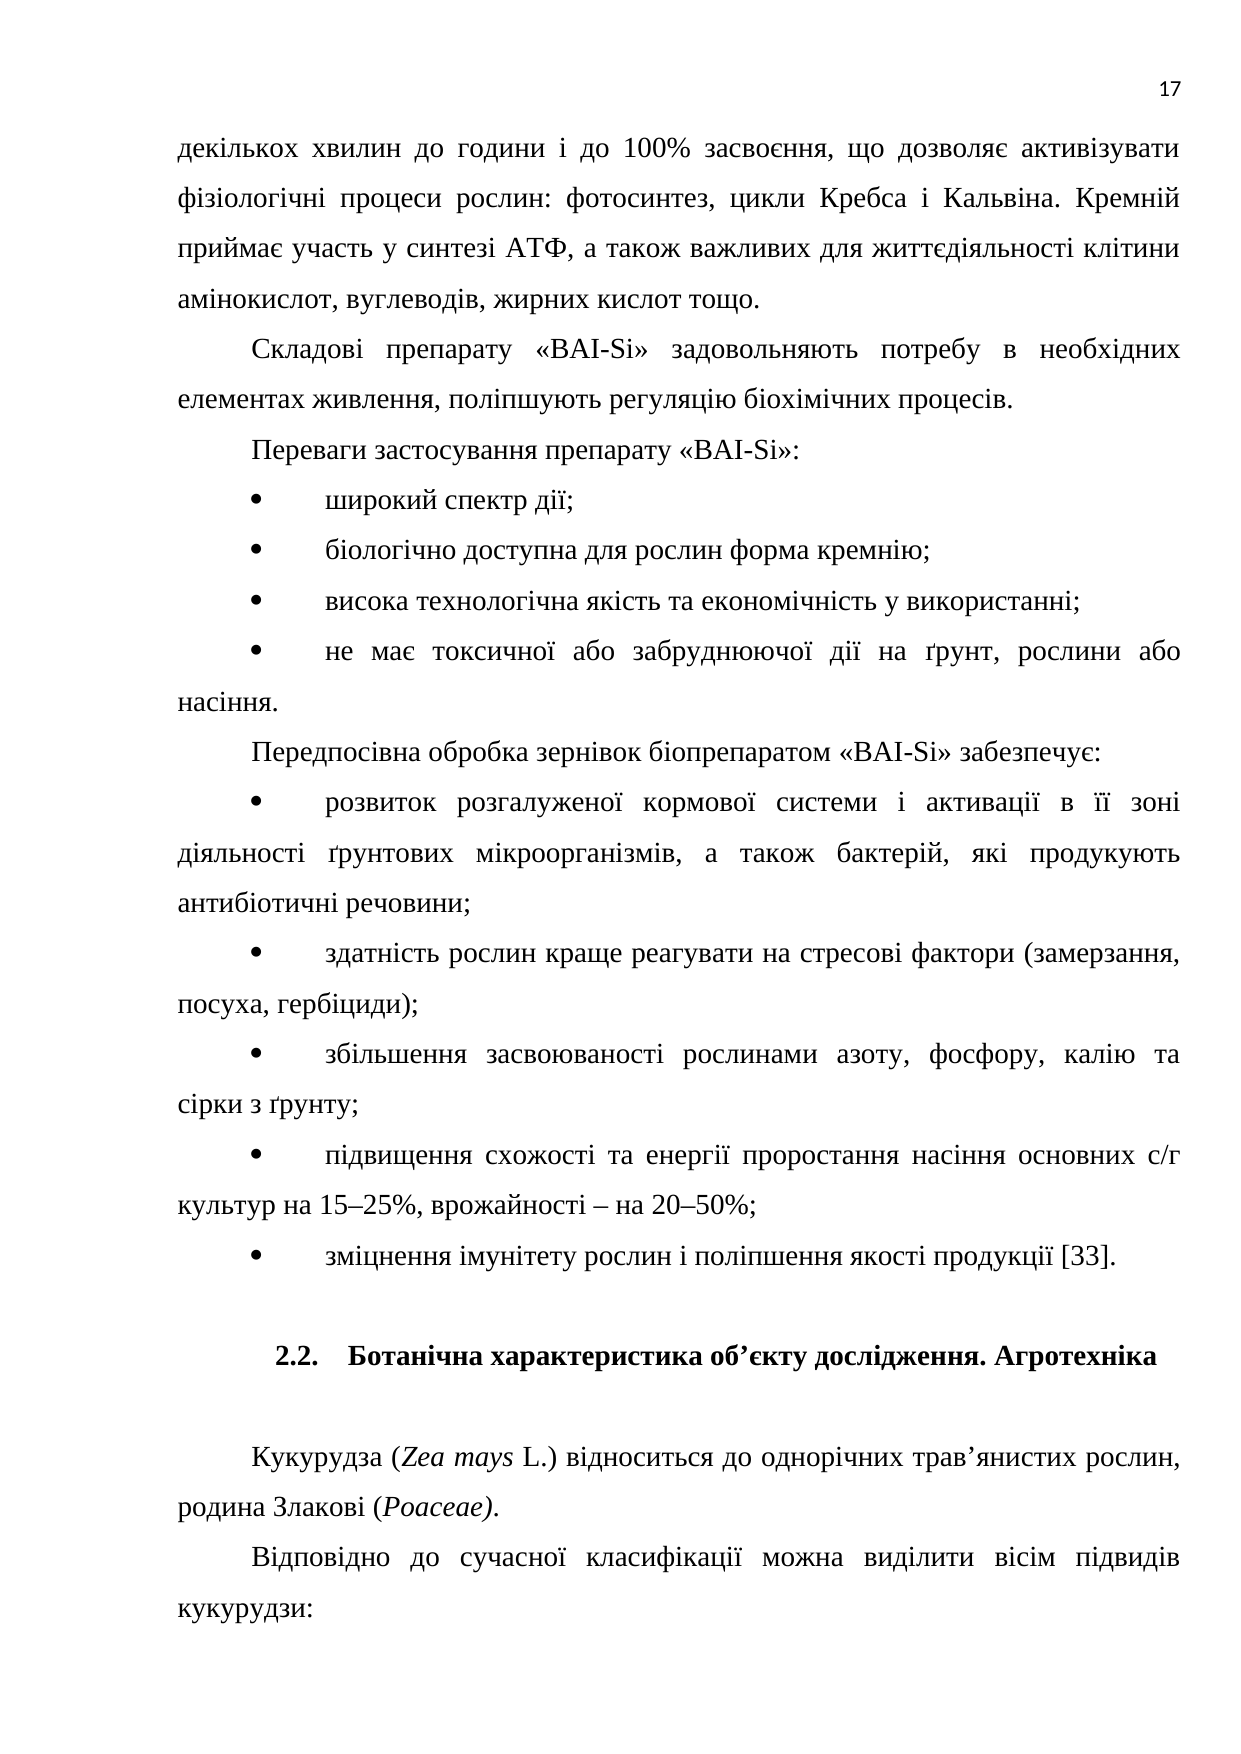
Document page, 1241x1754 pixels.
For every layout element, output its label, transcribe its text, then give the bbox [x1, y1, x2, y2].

list зміцнення імунітету рослин і поліпшення якості продукції [33]. [177, 1238, 1181, 1271]
text Кукурудза (Zea mays L.) відноситься до однорічних трав’янистих рослин, родина Злакові (Poaceae). [177, 1439, 1181, 1523]
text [177, 130, 1181, 314]
list підвищення схожості та енергії проростання насіння основних с/г культур на 15–25%, врожайності – на 20–50%; [177, 1137, 1181, 1221]
list Відповідно до сучасної класифікації можна виділити вісім підвидів кукурудзи: [177, 1539, 1181, 1623]
text Передпосівна обробка зернівок біопрепаратом «BAI-Sі» забезпечує: [177, 734, 1181, 768]
list здатність рослин краще реагувати на стресові фактори (замерзання, посуха, гербіциди); [177, 935, 1181, 1019]
list біологічно доступна для рослин форма кремнію; [177, 532, 1181, 566]
list не має токсичної або забруднюючої дії на ґрунт, рослини або насіння. [177, 633, 1181, 717]
text 2.2. Ботанічна характеристика об’єкту дослідження. Агротехніка [177, 1338, 1181, 1372]
list розвиток розгалуженої кормової системи і активації в її зоні діяльності ґрунтових мікроорганізмів, а також бактерій, які продукують антибіотичні речовини; [177, 784, 1181, 919]
list збільшення засвоюваності рослинами азоту, фосфору, калію та сірки з ґрунту; [177, 1036, 1181, 1120]
text Складові препарату «BAI-Sі» задовольняють потребу в необхідних елементах живлення, поліпшують регуляцію біохімічних процесів. [177, 331, 1181, 415]
list широкий спектр дії; [177, 482, 1181, 516]
text Переваги застосування препарату «BAI-Si»: [177, 432, 1181, 465]
list висока технологічна якість та економічність у використанні; [177, 583, 1181, 617]
